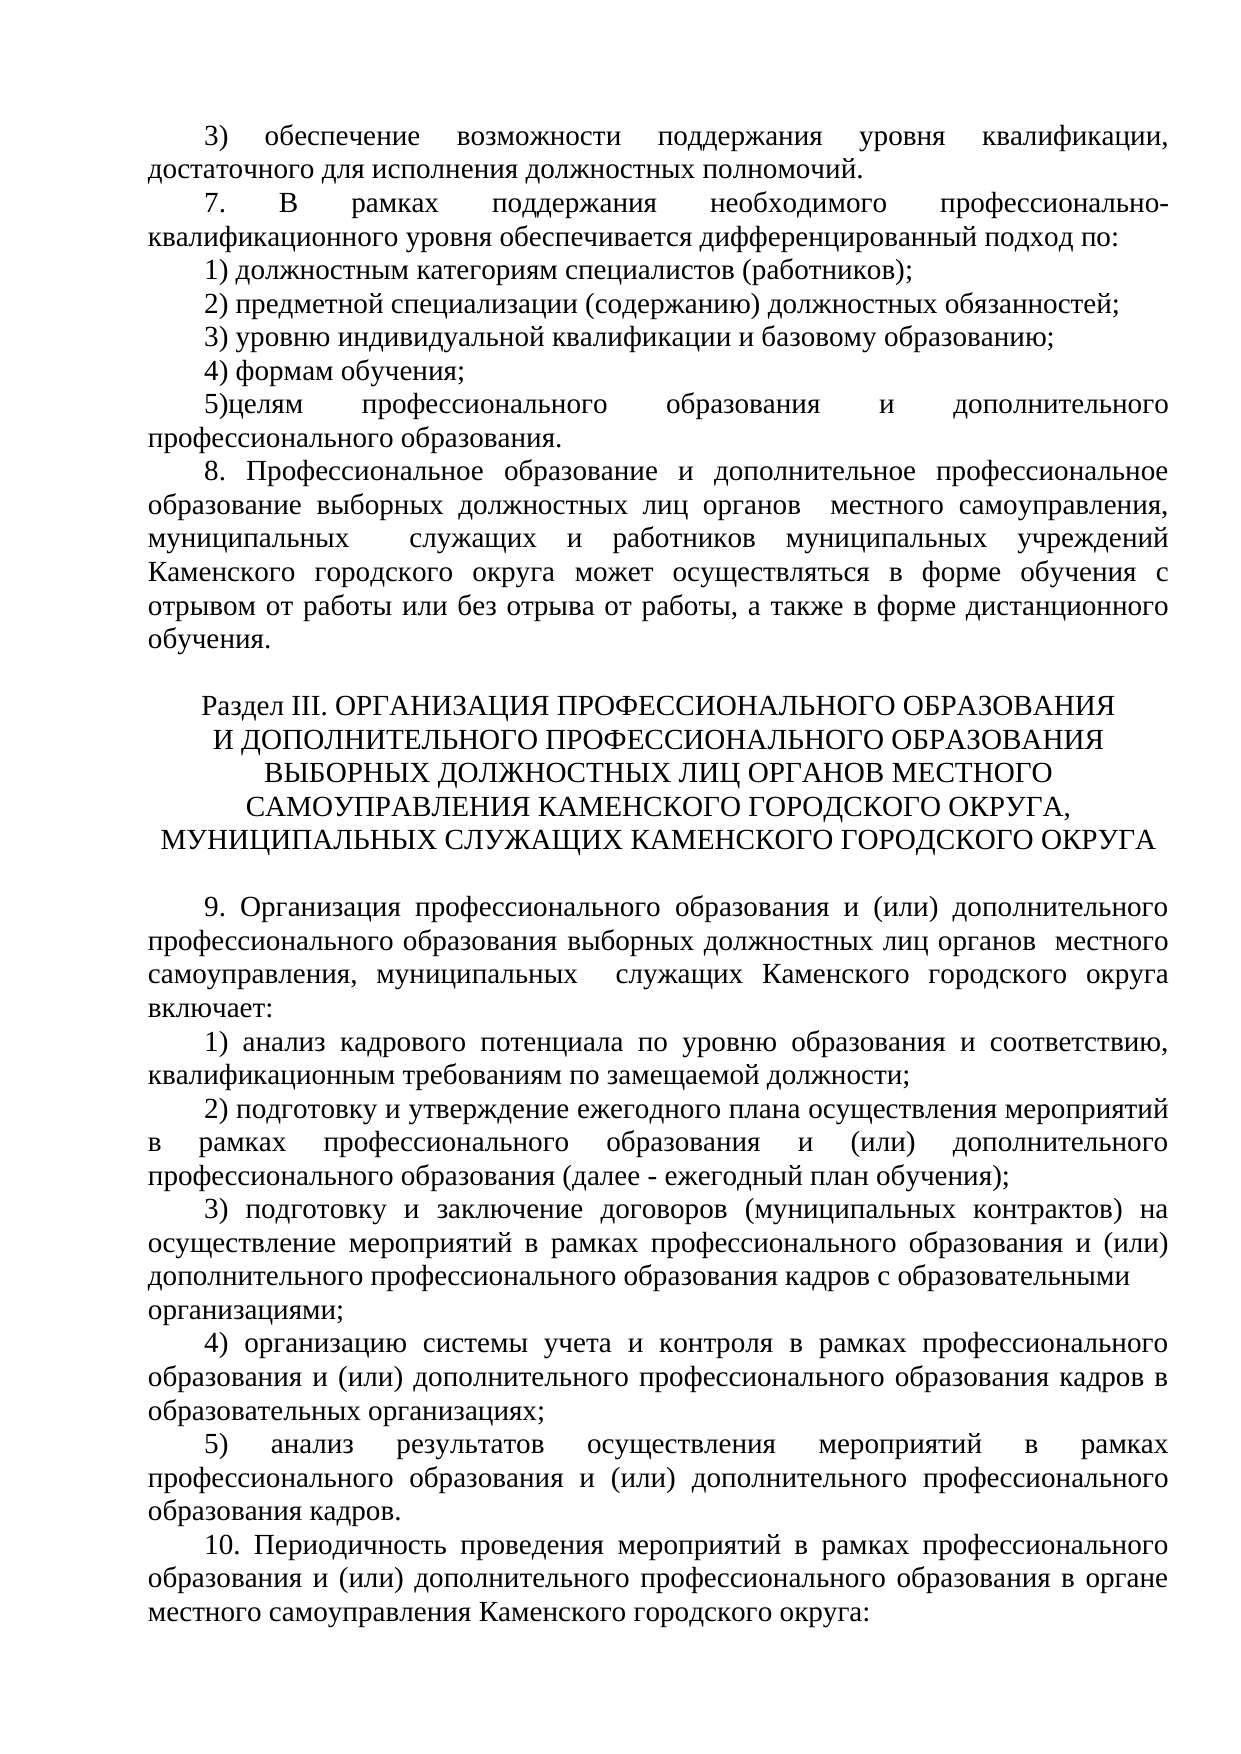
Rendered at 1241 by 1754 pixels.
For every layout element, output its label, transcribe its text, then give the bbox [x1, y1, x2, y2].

text 10. Периодичность проведения мероприятий в рамках профессионального образования и (или) дополнительного профессионального образования в органе местного самоуправления Каменского городского округа: [148, 1527, 1169, 1627]
text 3) подготовку и заключение договоров (муниципальных контрактов) на осуществление мероприятий в рамках профессионального образования и (или) дополнительного профессионального образования кадров с образовательными [148, 1191, 1169, 1292]
text 1) должностным категориям специалистов (работников); [148, 252, 1169, 286]
text 4) организацию системы учета и контроля в рамках профессионального образования и (или) дополнительного профессионального образования кадров в образовательных организациях; [148, 1326, 1169, 1426]
text 3) уровню индивидуальной квалификации и базовому образованию; [148, 319, 1169, 353]
text 7. В рамках поддержания необходимого профессионально-квалификационного уровня обеспечивается дифференцированный подход по: [148, 185, 1169, 252]
text И ДОПОЛНИТЕЛЬНОГО ПРОФЕССИОНАЛЬНОГО ОБРАЗОВАНИЯ [148, 722, 1169, 755]
text ВЫБОРНЫХ ДОЛЖНОСТНЫХ ЛИЦ ОРГАНОВ МЕСТНОГО САМОУПРАВЛЕНИЯ КАМЕНСКОГО ГОРОДСКОГО ОКРУГА, [148, 755, 1169, 822]
text 9. Организация профессионального образования и (или) дополнительного профессионального образования выборных должностных лиц органов местного самоуправления, муниципальных служащих Каменского городского округа включает: [148, 889, 1169, 1024]
text Раздел III. ОРГАНИЗАЦИЯ ПРОФЕССИОНАЛЬНОГО ОБРАЗОВАНИЯ [148, 688, 1169, 722]
text 1) анализ кадрового потенциала по уровню образования и соответствию, квалификационным требованиям по замещаемой должности; [148, 1024, 1169, 1091]
text МУНИЦИПАЛЬНЫХ СЛУЖАЩИХ КАМЕНСКОГО ГОРОДСКОГО ОКРУГА [148, 822, 1169, 856]
text 2) подготовку и утверждение ежегодного плана осуществления мероприятий в рамках профессионального образования и (или) дополнительного профессионального образования (далее - ежегодный план обучения); [148, 1091, 1169, 1191]
text 5)целям профессионального образования и дополнительного профессионального образования. [148, 386, 1169, 453]
text 5) анализ результатов осуществления мероприятий в рамках профессионального образования и (или) дополнительного профессионального образования кадров. [148, 1426, 1169, 1527]
text 4) формам обучения; [148, 353, 1169, 386]
text 3) обеспечение возможности поддержания уровня квалификации, достаточного для исполнения должностных полномочий. [148, 118, 1169, 185]
text 8. Профессиональное образование и дополнительное профессиональное образование выборных должностных лиц органов местного самоуправления, муниципальных служащих и работников муниципальных учреждений Каменского городского округа может осуществляться в форме обучения с отрывом от работы или без отрыва от работы, а также в форме дистанционного обучения. [148, 453, 1169, 655]
text организациями; [148, 1292, 1169, 1326]
text 2) предметной специализации (содержанию) должностных обязанностей; [148, 286, 1169, 319]
